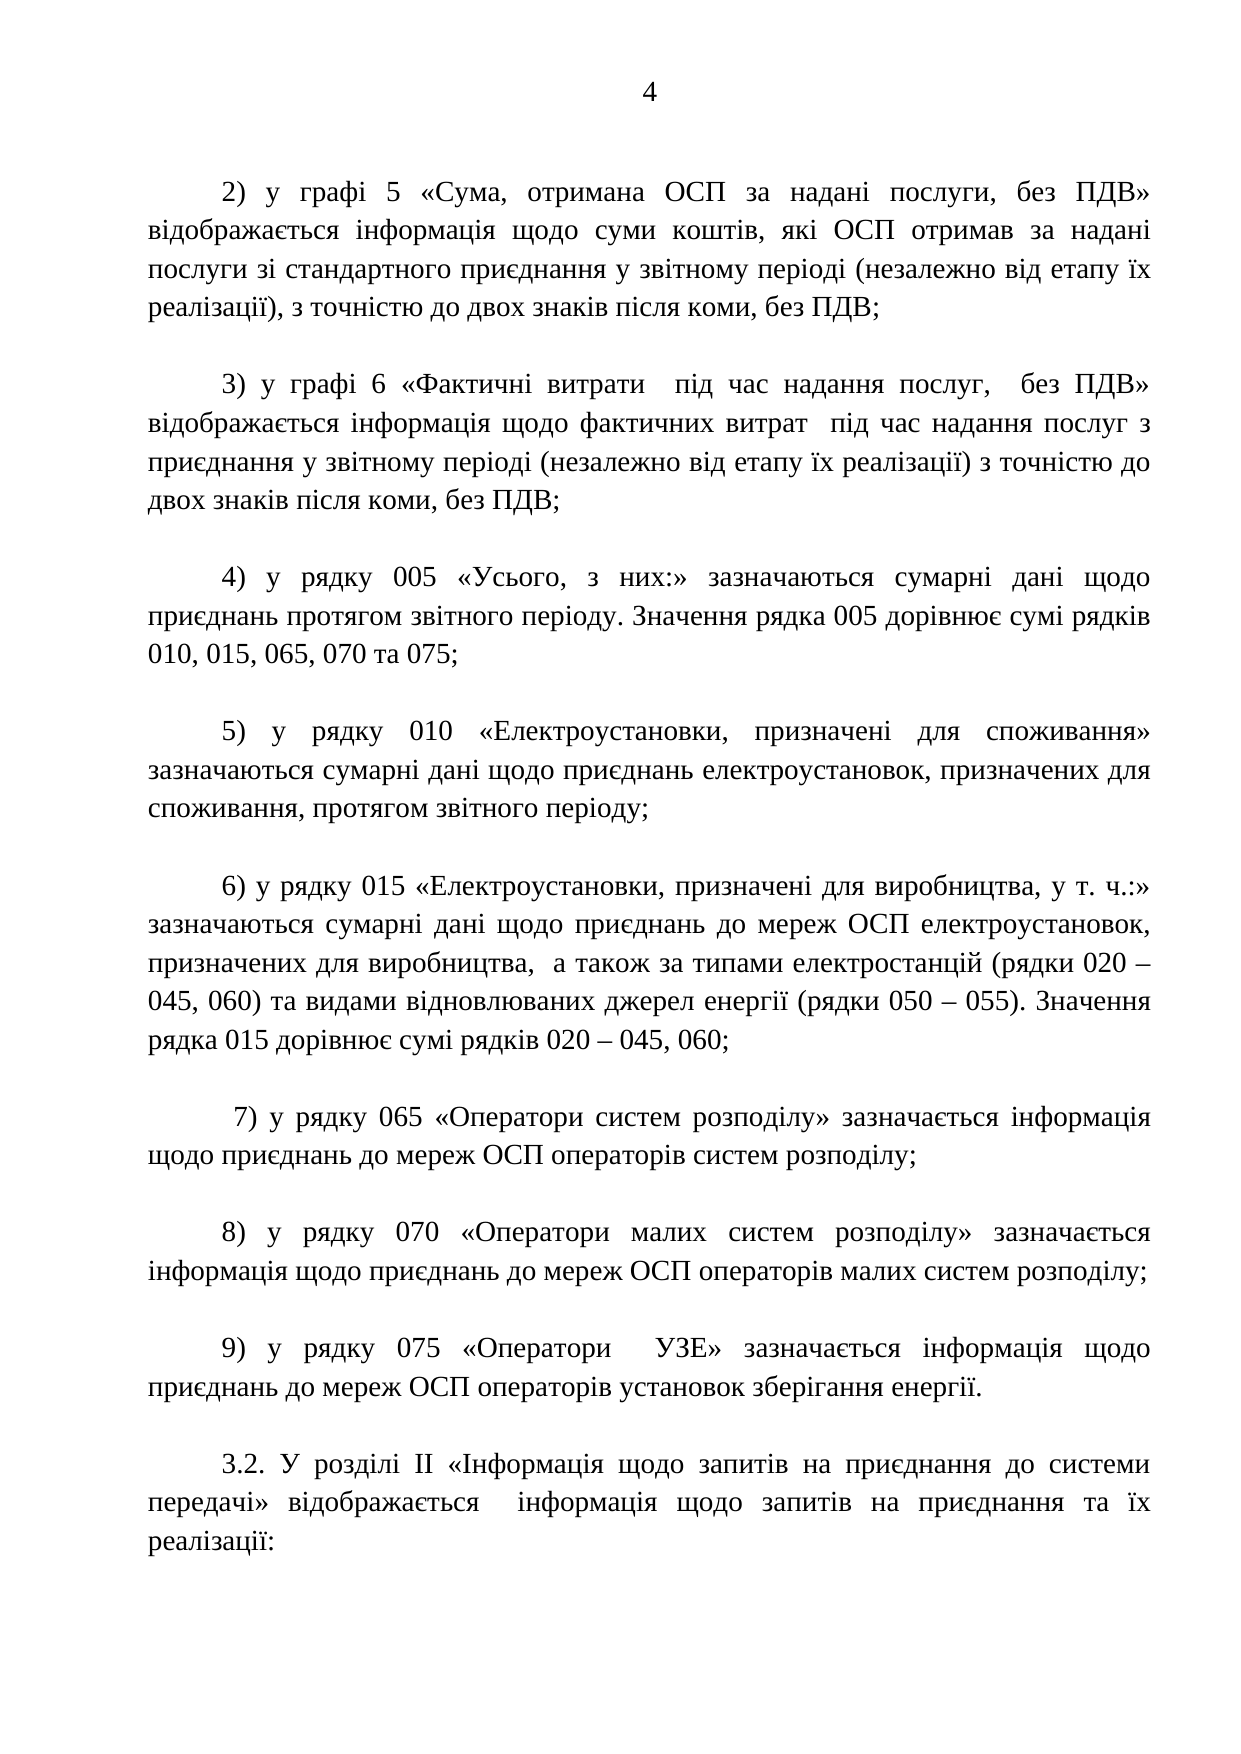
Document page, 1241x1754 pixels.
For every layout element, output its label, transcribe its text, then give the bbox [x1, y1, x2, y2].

text 4) у рядку 005 «Усього, з них:» зазначаються сумарні дані щодо приєднань протягом звітного періоду. Значення рядка 005 дорівнює сумі рядків 010, 015, 065, 070 та 075; [148, 559, 1152, 670]
text 3) у графі 6 «Фактичні витрати під час надання послуг, без ПДВ» відображається інформація щодо фактичних витрат під час надання послуг з приєднання у звітному періоді (незалежно від етапу їх реалізації) з точністю до двох знаків після коми, без ПДВ; [148, 367, 1152, 516]
text 9) у рядку 075 «Оператори УЗЕ» зазначається інформація щодо приєднань до мереж ОСП операторів установок зберігання енергії. [148, 1330, 1152, 1402]
text 8) у рядку 070 «Оператори малих систем розподілу» зазначається інформація щодо приєднань до мереж ОСП операторів малих систем розподілу; [148, 1214, 1152, 1287]
text 7) у рядку 065 «Оператори систем розподілу» зазначається інформація щодо приєднань до мереж ОСП операторів систем розподілу; [148, 1099, 1152, 1171]
text 2) у графі 5 «Сума, отримана ОСП за надані послуги, без ПДВ» відображається інформація щодо суми коштів, які ОСП отримав за надані послуги зі стандартного приєднання у звітному періоді (незалежно від етапу їх реалізації), з точністю до двох знаків після коми, без ПДВ; [148, 174, 1152, 323]
text 3.2. У розділі IІ «Інформація щодо запитів на приєднання до системи передачі» відображається інформація щодо запитів на приєднання та їх реалізації: [148, 1446, 1152, 1556]
text 5) у рядку 010 «Електроустановки, призначені для споживання» зазначаються сумарні дані щодо приєднань електроустановок, призначених для споживання, протягом звітного періоду; [148, 713, 1152, 824]
text 6) у рядку 015 «Електроустановки, призначені для виробництва, у т. ч.:» зазначаються сумарні дані щодо приєднань до мереж ОСП електроустановок, призначених для виробництва, а також за типами електростанцій (рядки 020 – 045, 060) та видами відновлюваних джерел енергії (рядки 050 – 055). Значення рядка 015 дорівнює сумі рядків 020 – 045, 060; [148, 868, 1152, 1055]
